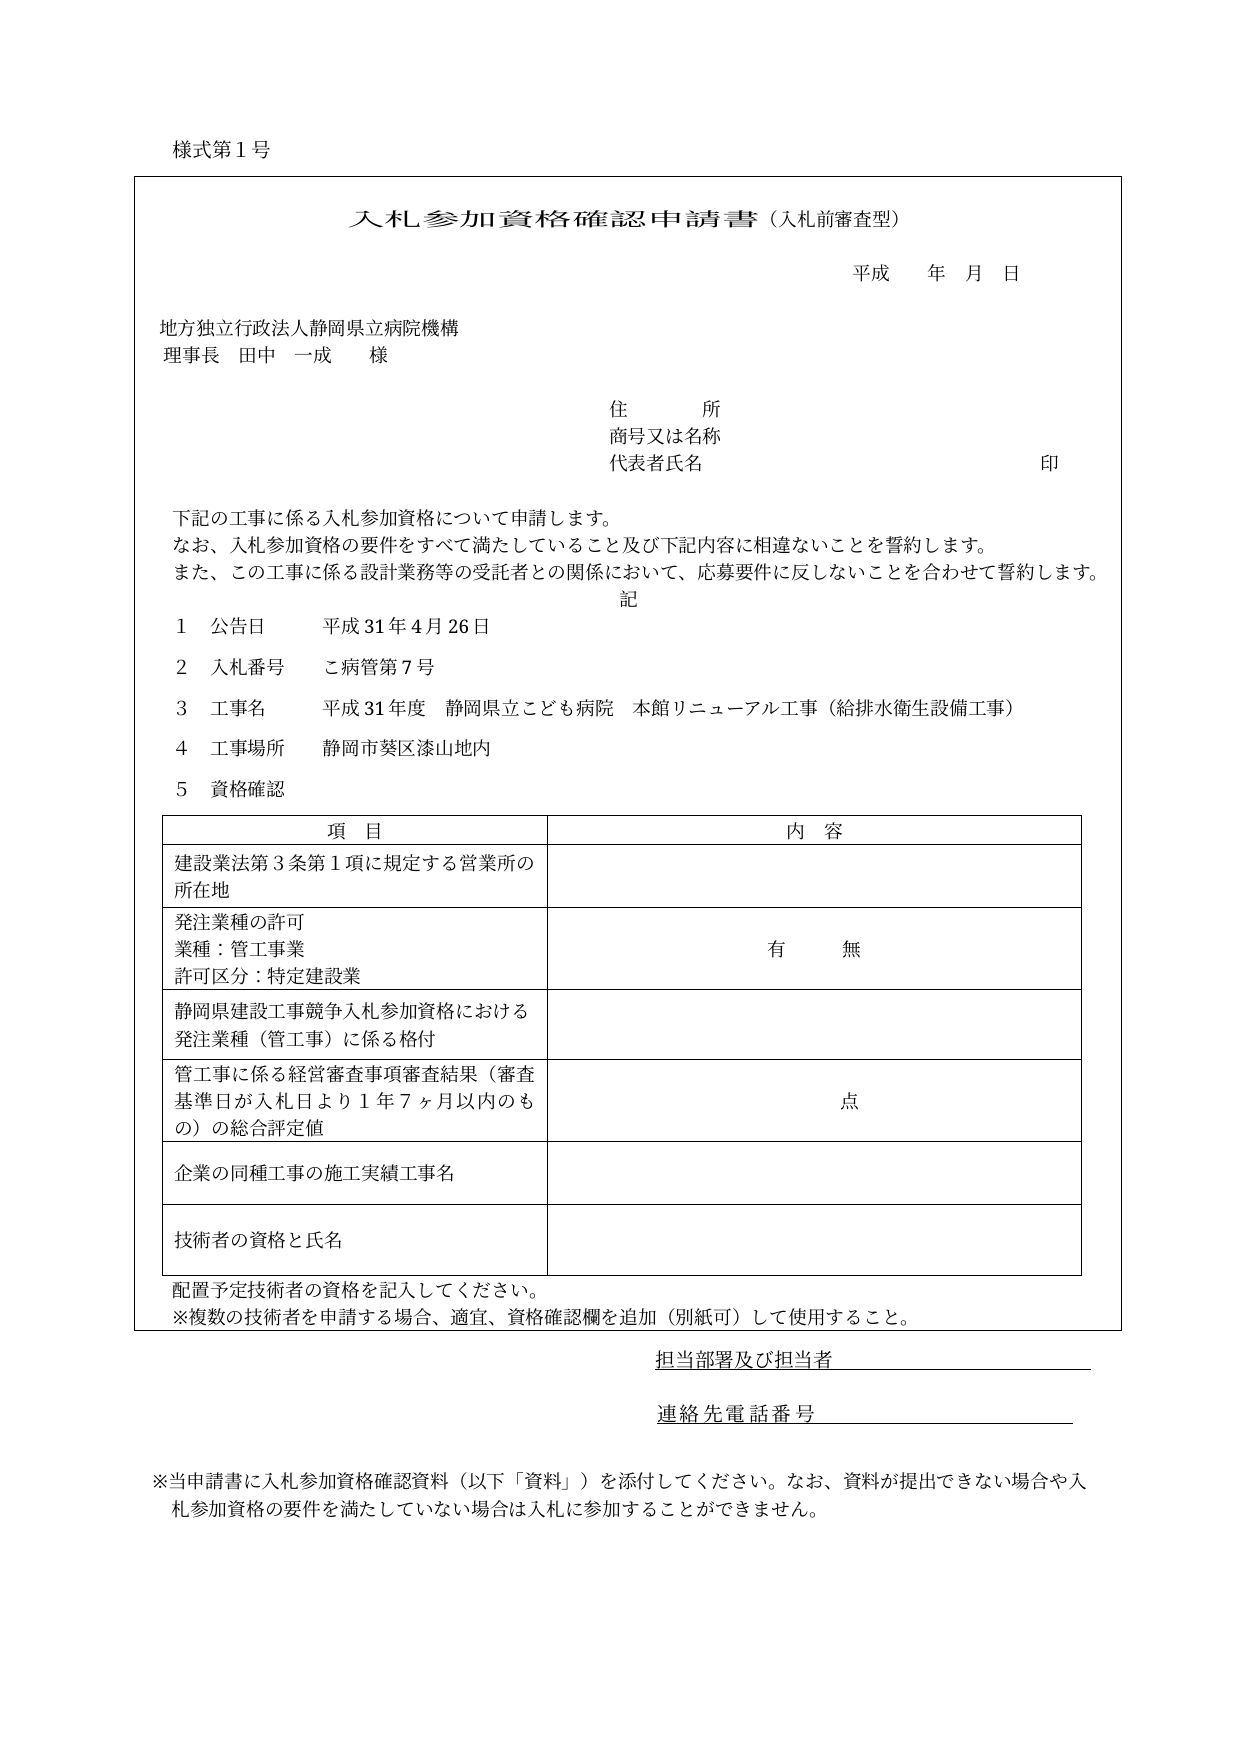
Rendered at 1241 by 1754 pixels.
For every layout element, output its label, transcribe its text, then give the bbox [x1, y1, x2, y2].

text 担当部署及び担当者 [152, 1331, 1095, 1386]
text ※当申請書に入札参加資格確認資料（以下「資料」）を添付してください。なお、資料が提出できない場合や入札参加資格の要件を満たしていない場合は入札に参加することができません。 [152, 1467, 1095, 1522]
table_header 入札参加資格確認申請書（入札前審査型） 平成 年 月 日 地方独立行政法人静岡県立病院機構 理事長 田中 一成 様 住 所 商号又は名称 代表者氏名 印 下記の工事に係る入札参加資格について申請します。 なお、入札参加資格の要件をすべて満たしていること及び下記内容に相違ないことを誓約します。 また、この工事に係る設計業務等の受託者との関係において、応募要件に反しないことを合わせて誓約します。 記 １ 公告日 平成31年4月26日 ２ 入札番号 こ病管第7号 ３ 工事名 平成31年度 静岡県立こども病院 本館リニューアル工事（給排水衛生設備工事） ４ 工事場所 静岡市葵区漆山地内 ５ 資格確認 配置予定技術者の資格を記入してください。 ※複数の技術者を申請する場合、適宜、資格確認欄を追加（別紙可）して使用すること。 [135, 177, 1121, 1330]
text 連絡先電話番号 [152, 1386, 1095, 1440]
text 様式第１号 [152, 122, 1095, 176]
